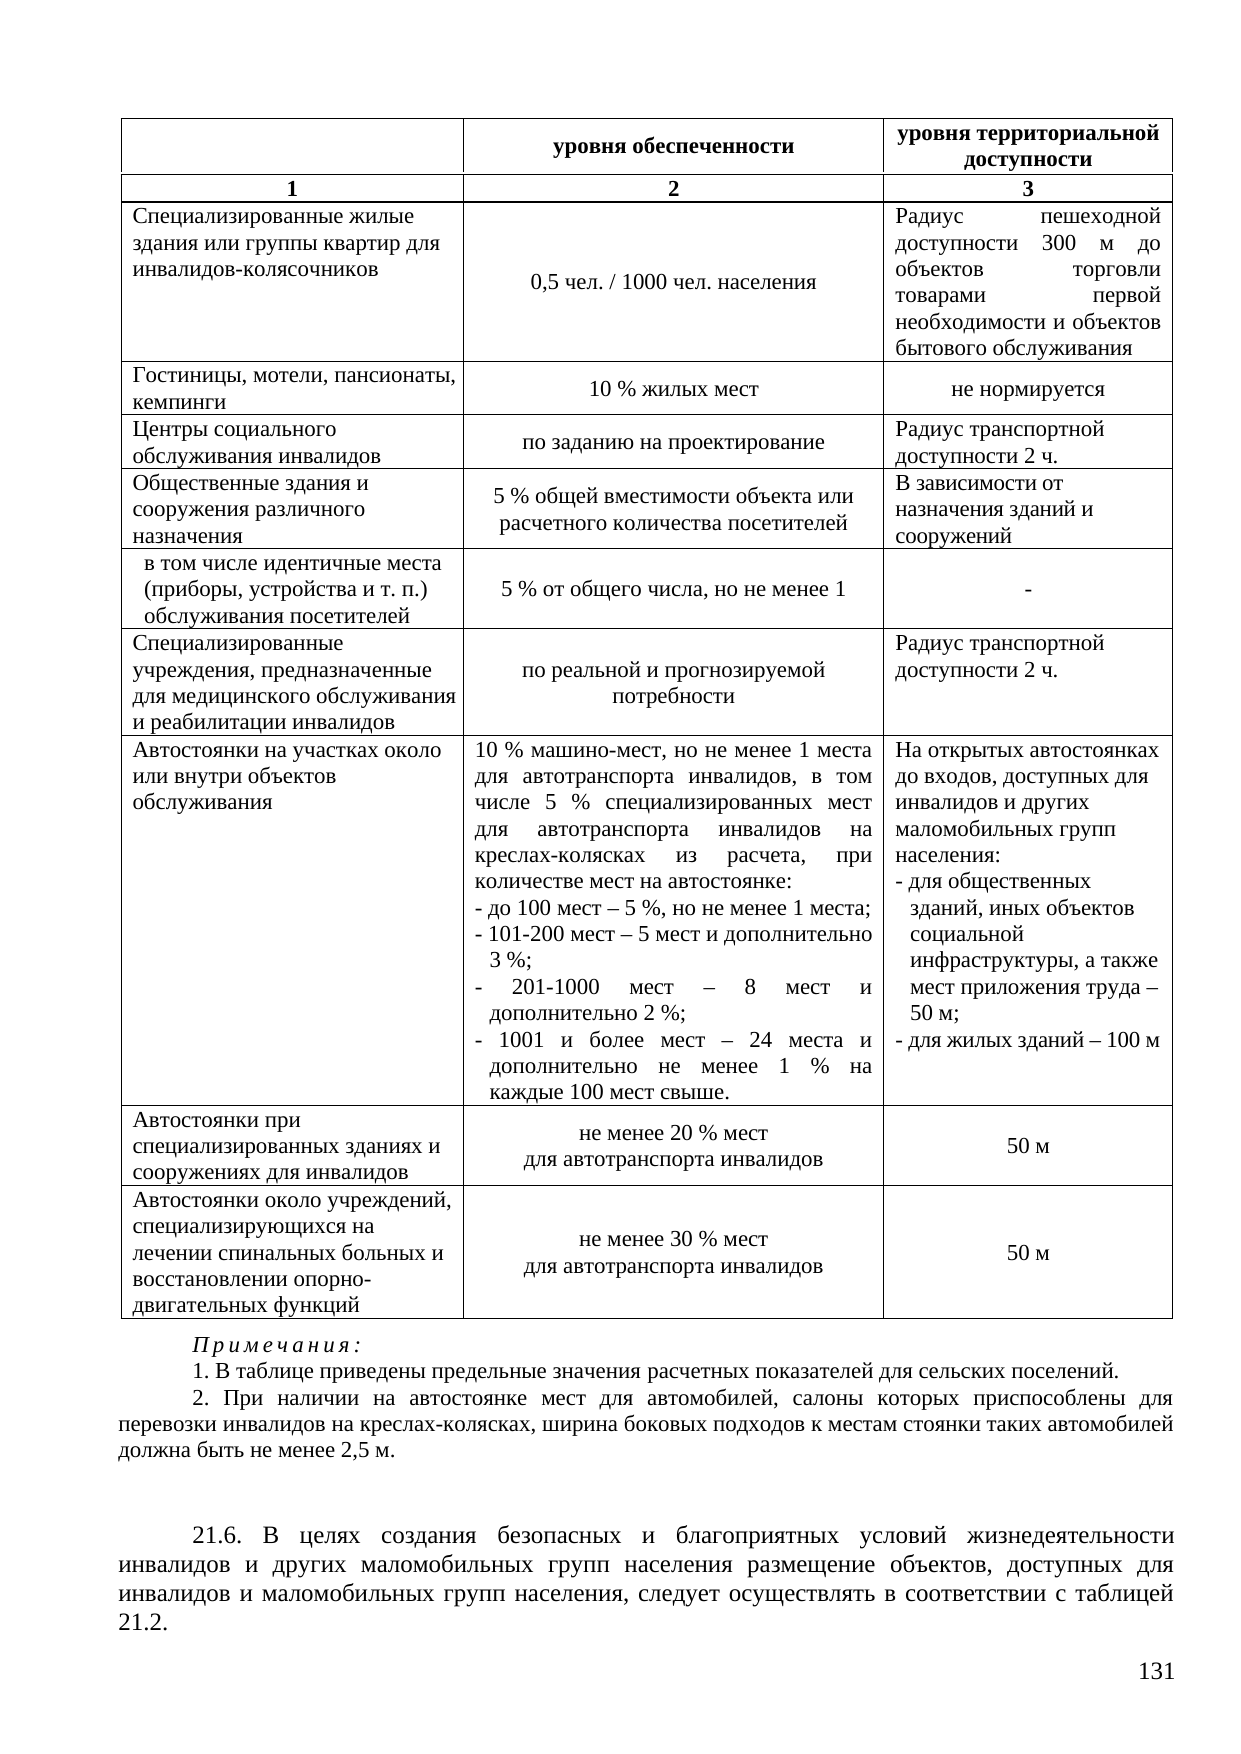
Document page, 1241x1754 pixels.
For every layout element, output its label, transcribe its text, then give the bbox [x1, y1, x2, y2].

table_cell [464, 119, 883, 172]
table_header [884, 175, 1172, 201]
text 2. При наличии на автостоянке мест для автомобилей, салоны которых приспособлены для перевозки инвалидов на креслах-колясках, ширина боковых подходов к местам стоянки таких автомобилей должна быть не менее . [118, 1384, 1175, 1463]
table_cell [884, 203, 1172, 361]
text 1. В таблице приведены предельные значения расчетных показателей для сельских поселений. [118, 1357, 1175, 1384]
text Примечания: [118, 1331, 1175, 1357]
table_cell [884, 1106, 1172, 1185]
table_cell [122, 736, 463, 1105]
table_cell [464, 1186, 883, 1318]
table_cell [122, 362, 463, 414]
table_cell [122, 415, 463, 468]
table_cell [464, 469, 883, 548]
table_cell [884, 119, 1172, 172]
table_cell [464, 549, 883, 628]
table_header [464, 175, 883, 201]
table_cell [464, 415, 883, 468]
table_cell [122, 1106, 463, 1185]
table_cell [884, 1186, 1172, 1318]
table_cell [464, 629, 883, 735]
text 21.6. В целях создания безопасных и благоприятных условий жизнедеятельности инвалидов и других маломобильных групп населения размещение объектов, доступных для инвалидов и маломобильных групп населения, следует осуществлять в соответствии с таблицей 21.2. [118, 1520, 1175, 1635]
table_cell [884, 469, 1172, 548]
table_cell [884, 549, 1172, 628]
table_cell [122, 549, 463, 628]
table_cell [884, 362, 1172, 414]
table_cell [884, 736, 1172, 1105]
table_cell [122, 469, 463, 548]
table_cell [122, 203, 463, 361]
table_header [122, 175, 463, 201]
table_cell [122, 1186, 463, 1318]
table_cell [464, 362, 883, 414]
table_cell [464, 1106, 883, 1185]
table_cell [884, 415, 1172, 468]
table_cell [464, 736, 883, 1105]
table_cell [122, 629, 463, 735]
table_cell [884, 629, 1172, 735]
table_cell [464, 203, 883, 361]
